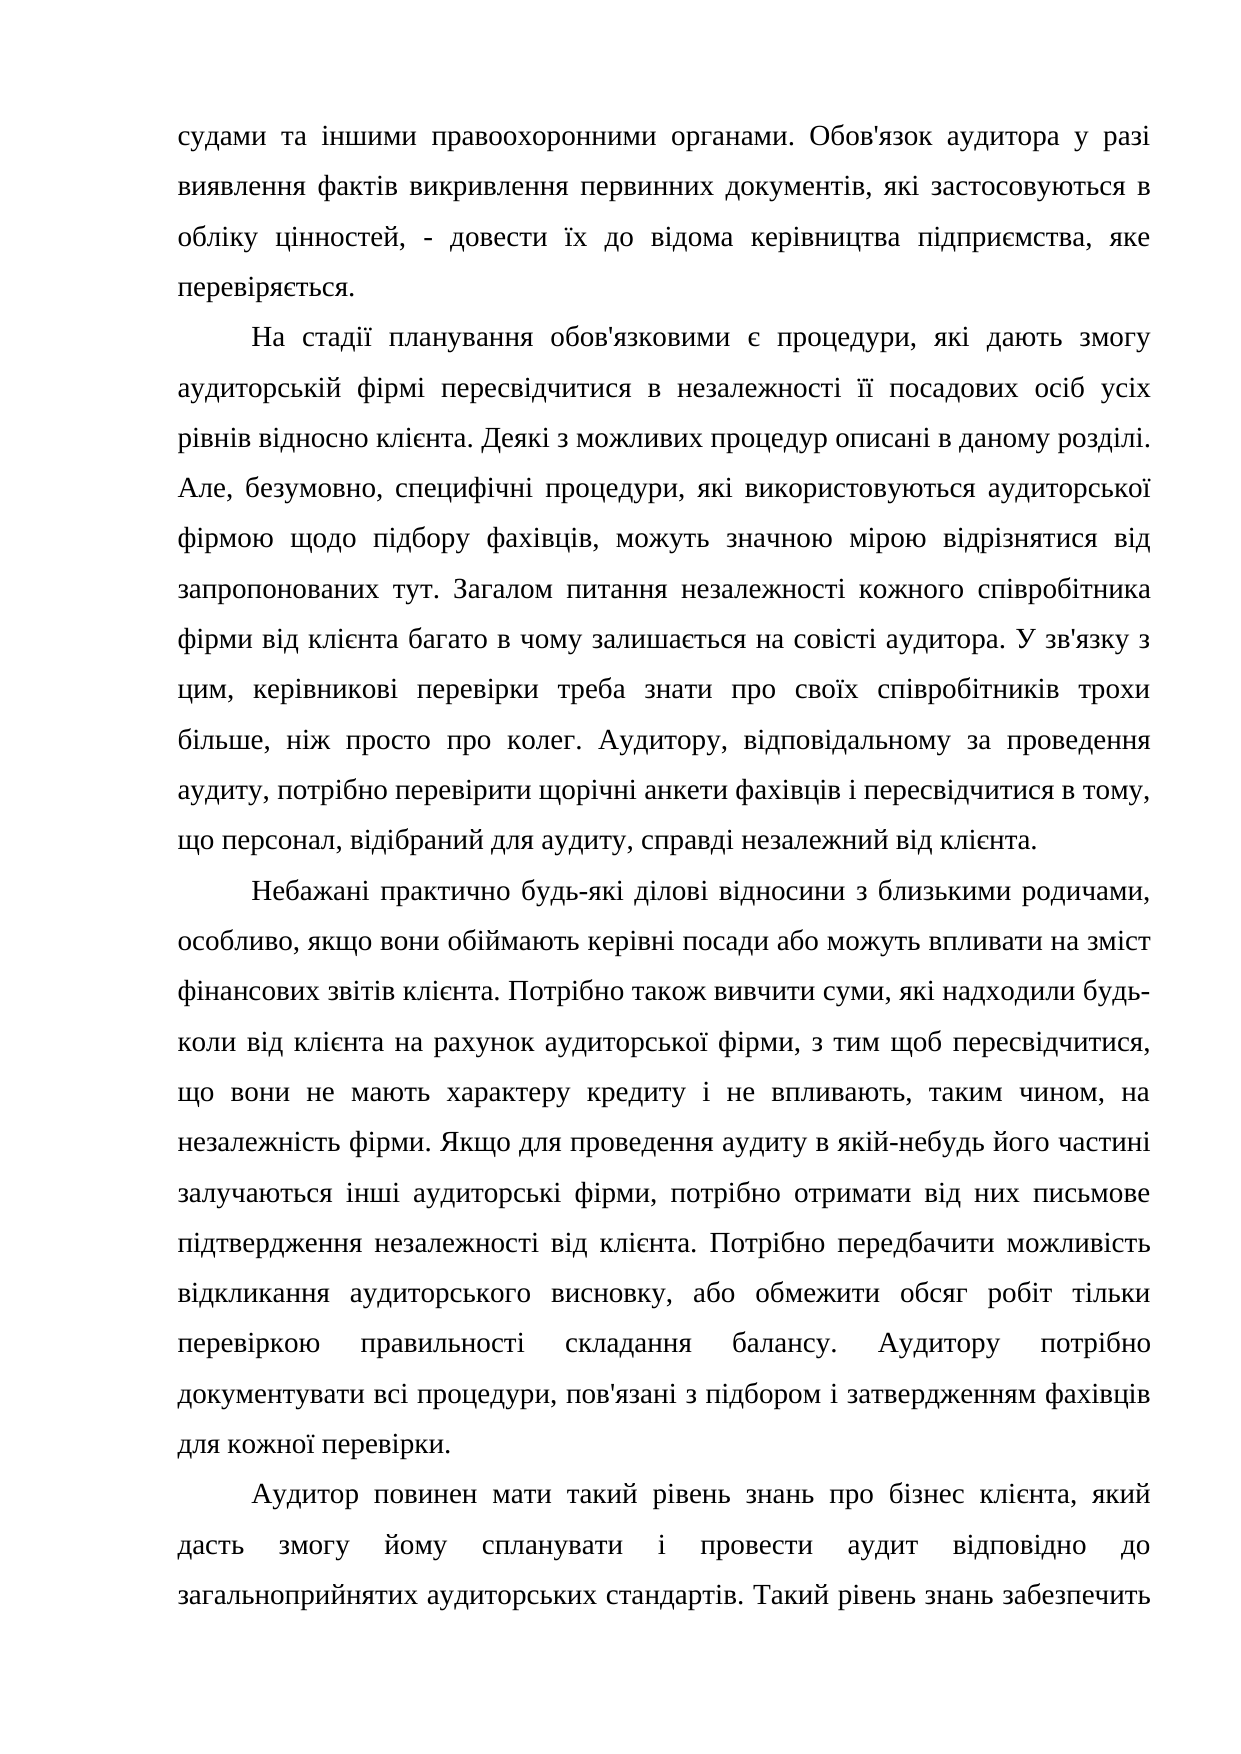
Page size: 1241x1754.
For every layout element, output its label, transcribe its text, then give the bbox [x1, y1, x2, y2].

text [177, 118, 1152, 303]
text На стадії планування обов'язковими є процедури, які дають змогу аудиторській фірмі пересвідчитися в незалежності її посадових осіб усіх рівнів відносно клієнта. Деякі з можливих процедур описані в даному розділі. Але, безумовно, специфічні процедури, які використовуються аудиторської фірмою щодо підбору фахівців, можуть значною мірою відрізнятися від запропонованих тут. Загалом питання незалежності кожного співробітника фірми від клієнта багато в чому залишається на совісті аудитора. У зв'язку з цим, керівникові перевірки треба знати про своїх співробітників трохи більше, ніж просто про колег. Аудитору, відповідальному за проведення аудиту, потрібно перевірити щорічні анкети фахівців і пересвідчитися в тому, що персонал, відібраний для аудиту, справді незалежний від клієнта. [177, 319, 1152, 856]
text Небажані практично будь-які ділові відносини з близькими родичами, особливо, якщо вони обіймають керівні посади або можуть впливати на зміст фінансових звітів клієнта. Потрібно також вивчити суми, які надходили будь-коли від клієнта на рахунок аудиторської фірми, з тим щоб пересвідчитися, що вони не мають характеру кредиту і не впливають, таким чином, на незалежність фірми. Якщо для проведення аудиту в якій-небудь його частині залучаються інші аудиторські фірми, потрібно отримати від них письмове підтвердження незалежності від клієнта. Потрібно передбачити можливість відкликання аудиторського висновку, або обмежити обсяг робіт тільки перевіркою правильності складання балансу. Аудитору потрібно документувати всі процедури, пов'язані з підбором і затвердженням фахівців для кожної перевірки. [177, 873, 1152, 1460]
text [177, 1477, 1152, 1611]
